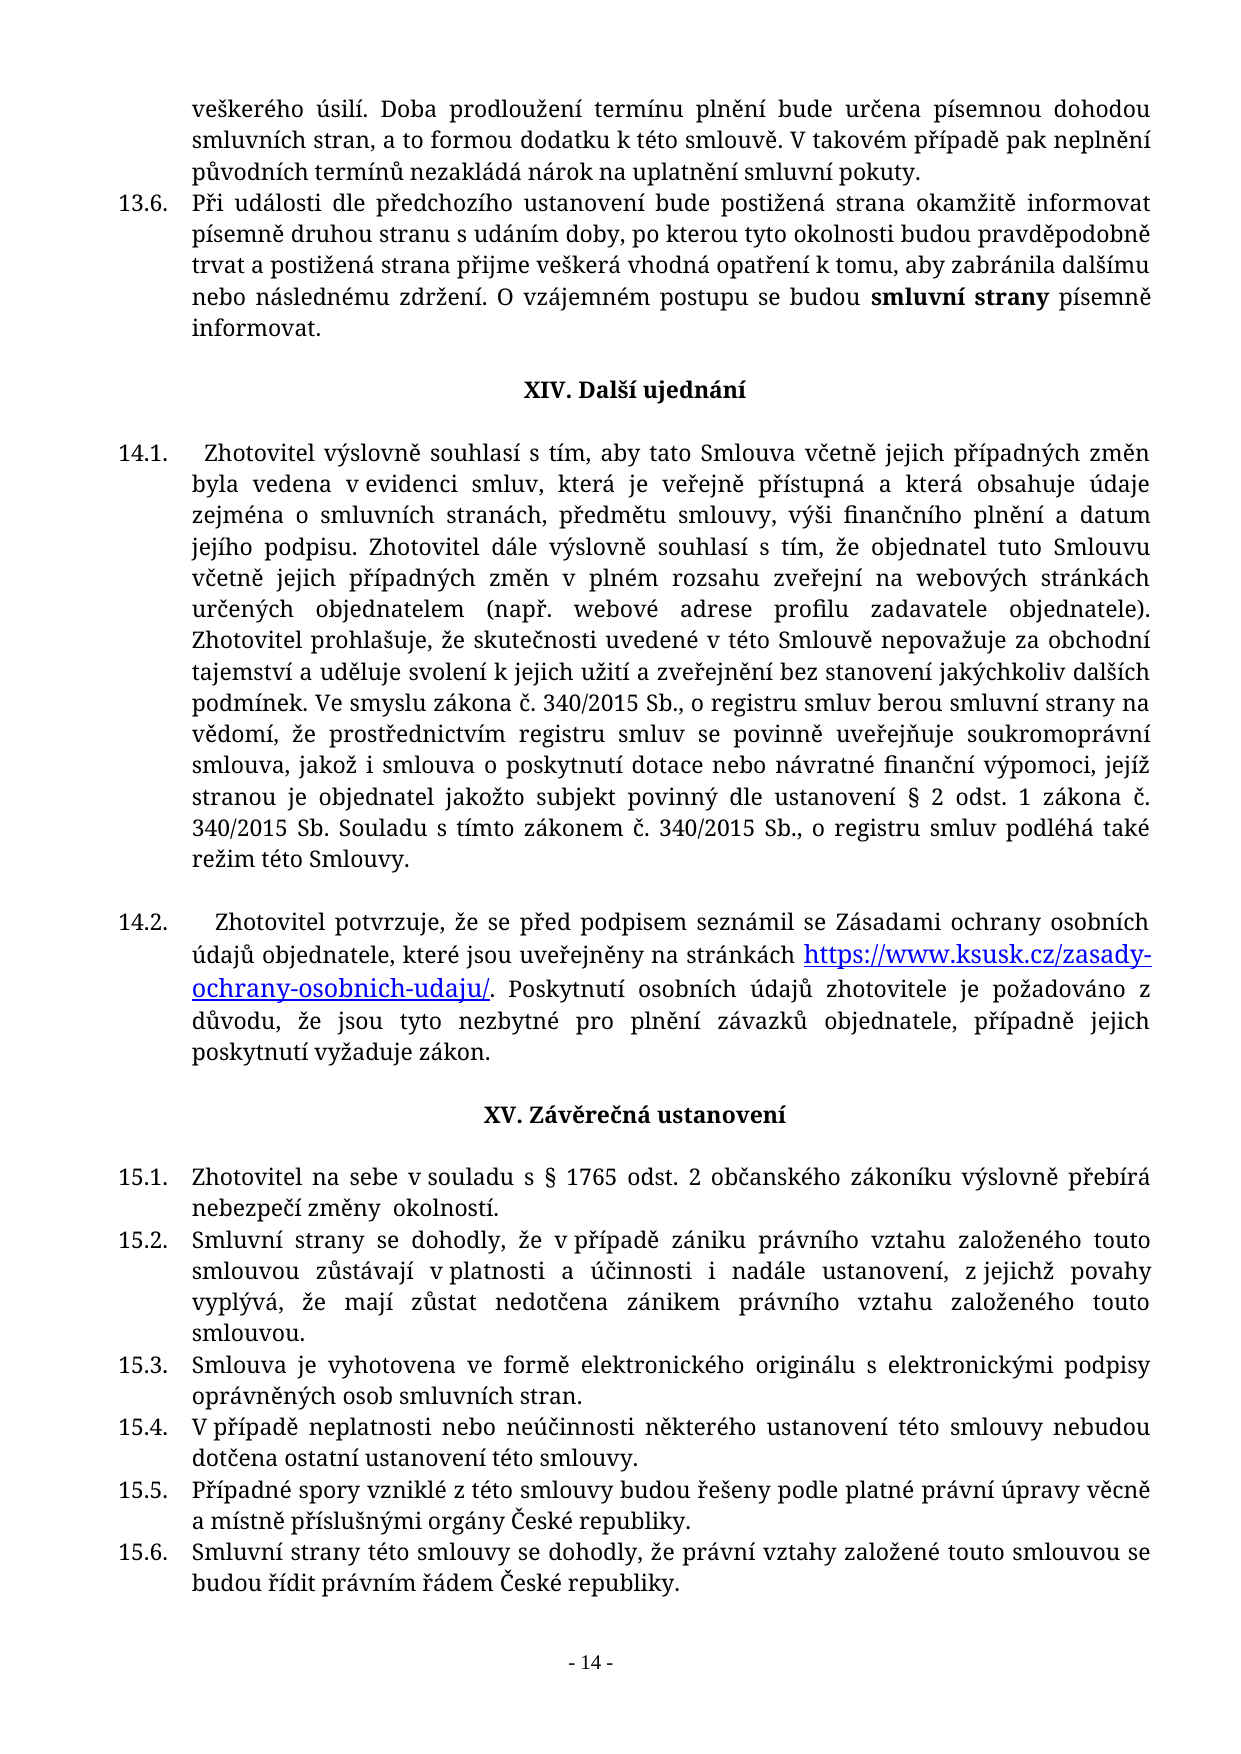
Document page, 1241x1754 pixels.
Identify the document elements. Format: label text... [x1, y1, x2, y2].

text 14.1. Zhotovitel výslovně souhlasí s tím, aby tato Smlouva včetně jejich případných změn byla vedena v evidenci smluv, která je veřejně přístupná a která obsahuje údaje zejména o smluvních stranách, předmětu smlouvy, výši finančního plnění a datum jejího podpisu. Zhotovitel dále výslovně souhlasí s tím, že objednatel tuto Smlouvu včetně jejich případných změn v plném rozsahu zveřejní na webových stránkách určených objednatelem (např. webové adrese profilu zadavatele objednatele). Zhotovitel prohlašuje, že skutečnosti uvedené v této Smlouvě nepovažuje za obchodní tajemství a uděluje svolení k jejich užití a zveřejnění bez stanovení jakýchkoliv dalších podmínek. Ve smyslu zákona č. 340/2015 Sb., o registru smluv berou smluvní strany na vědomí, že prostřednictvím registru smluv se povinně uveřejňuje soukromoprávní smlouva, jakož i smlouva o poskytnutí dotace nebo návratné finanční výpomoci, jejíž stranou je objednatel jakožto subjekt povinný dle ustanovení § 2 odst. 1 zákona č. 340/2015 Sb. Souladu s tímto zákonem č. 340/2015 Sb., o registru smluv podléhá také režim této Smlouvy. [118, 437, 1152, 874]
text 14.2. Zhotovitel potvrzuje, že se před podpisem seznámil se Zásadami ochrany osobních údajů objednatele, které jsou uveřejněny na stránkách https://www.ksusk.cz/zasady-ochrany-osobnich-udaju/. Poskytnutí osobních údajů zhotovitele je požadováno z důvodu, že jsou tyto nezbytné pro plnění závazků objednatele, případně jejich poskytnutí vyžaduje zákon. [118, 905, 1152, 1067]
text 15.1. Zhotovitel na sebe v souladu s § 1765 odst. 2 občanského zákoníku výslovně přebírá nebezpečí změny okolností. [118, 1161, 1152, 1223]
text 15.3. Smlouva je vyhotovena ve formě elektronického originálu s elektronickými podpisy oprávněných osob smluvních stran. [118, 1348, 1152, 1411]
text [118, 93, 1152, 187]
text XV. Závěrečná ustanovení [118, 1098, 1152, 1130]
text 13.6. Při události dle předchozího ustanovení bude postižená strana okamžitě informovat písemně druhou stranu s udáním doby, po kterou tyto okolnosti budou pravděpodobně trvat a postižená strana přijme veškerá vhodná opatření k tomu, aby zabránila dalšímu nebo následnému zdržení. O vzájemném postupu se budou smluvní strany písemně informovat. [118, 187, 1152, 343]
text 15.6. Smluvní strany této smlouvy se dohodly, že právní vztahy založené touto smlouvou se budou řídit právním řádem České republiky. [118, 1536, 1152, 1598]
text 15.5. Případné spory vzniklé z této smlouvy budou řešeny podle platné právní úpravy věcně a místně příslušnými orgány České republiky. [118, 1473, 1152, 1536]
text 15.4. V případě neplatnosti nebo neúčinnosti některého ustanovení této smlouvy nebudou dotčena ostatní ustanovení této smlouvy. [118, 1411, 1152, 1473]
text 15.2. Smluvní strany se dohodly, že v případě zániku právního vztahu založeného touto smlouvou zůstávají v platnosti a účinnosti i nadále ustanovení, z jejichž povahy vyplývá, že mají zůstat nedotčena zánikem právního vztahu založeného touto smlouvou. [118, 1223, 1152, 1348]
text XIV. Další ujednání [118, 374, 1152, 405]
